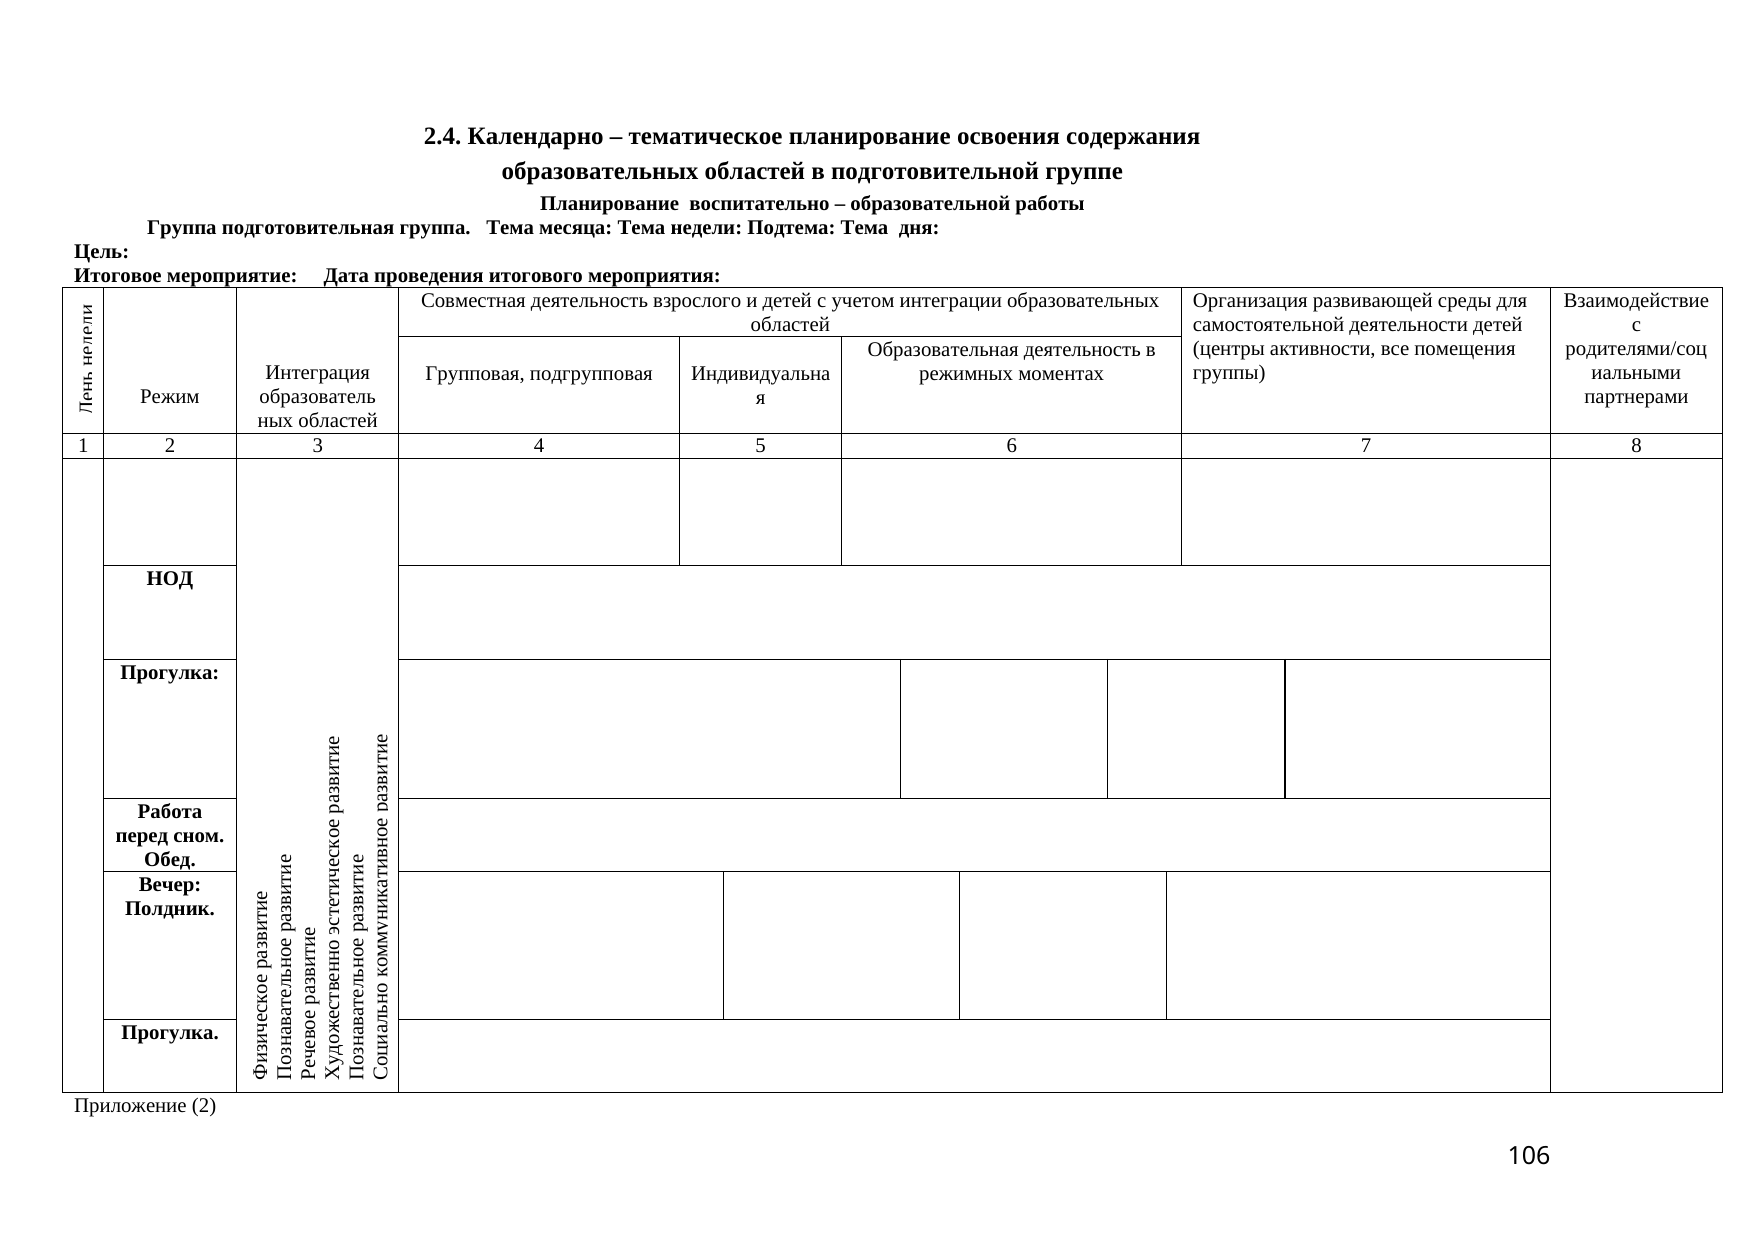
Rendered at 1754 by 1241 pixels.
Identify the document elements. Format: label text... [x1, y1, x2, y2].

text Цель: [74, 239, 1550, 263]
table_cell Прогулка: [104, 660, 236, 798]
table_cell 3 [237, 434, 398, 458]
table_cell Физическое развитие Познавательное развитие Речевое развитие Художественно эстетическое развитие Познавательное развитие Социально коммуникативное развитие [237, 459, 398, 1092]
table_cell [1286, 660, 1550, 798]
table_cell [960, 872, 1166, 1019]
table_cell [1167, 872, 1550, 1019]
table_cell 4 [399, 434, 679, 458]
table_cell Вечер: Полдник. [104, 872, 236, 1019]
text 2.4. Календарно – тематическое планирование освоения содержания [74, 121, 1550, 149]
text образовательных областей в подготовительной группе [74, 156, 1550, 184]
text Приложение (2) [74, 1093, 1550, 1117]
table_cell [1551, 459, 1722, 1092]
table_cell 7 [1182, 434, 1550, 458]
table_cell [724, 872, 959, 1019]
table_cell 1 [63, 434, 103, 458]
table_cell 8 [1551, 434, 1722, 458]
table_header День недели [63, 288, 103, 432]
text Планирование воспитательно – образовательной работы [74, 191, 1550, 215]
table_header Взаимодействие с родителями/социальными партнерами [1551, 288, 1722, 432]
table_cell [399, 1020, 1550, 1092]
table_cell [901, 660, 1107, 798]
text Итоговое мероприятие: Дата проведения итогового мероприятия: [74, 263, 1550, 287]
table_cell [399, 872, 723, 1019]
table_cell 5 [680, 434, 841, 458]
table_cell 6 [842, 434, 1181, 458]
table_header Режим [104, 288, 236, 432]
table_cell [399, 566, 1550, 659]
table_cell [399, 660, 900, 798]
table_cell [104, 459, 236, 565]
table_cell Групповая, подгрупповая [399, 337, 679, 432]
table_cell Индивидуальная [680, 337, 841, 432]
table_cell 2 [104, 434, 236, 458]
table_cell [399, 459, 679, 565]
table_header Совместная деятельность взрослого и детей с учетом интеграции образовательных областей [399, 288, 1181, 336]
table_cell [63, 459, 103, 1092]
table_cell [1108, 660, 1284, 798]
table_header Организация развивающей среды для самостоятельной деятельности детей (центры активности, все помещения группы) [1182, 288, 1550, 432]
table_cell Образовательная деятельность в режимных моментах [842, 337, 1181, 432]
table_cell Работа перед сном. Обед. [104, 799, 236, 871]
table_header Интеграция образователь ных областей [237, 288, 398, 432]
table_cell [1182, 459, 1550, 565]
table_cell Прогулка. [104, 1020, 236, 1092]
table_cell [842, 459, 1181, 565]
table_cell [399, 799, 1550, 871]
table_cell НОД [104, 566, 236, 659]
text Группа подготовительная группа. Тема месяца: Тема недели: Подтема: Тема дня: [74, 215, 1550, 239]
table_cell [680, 459, 841, 565]
